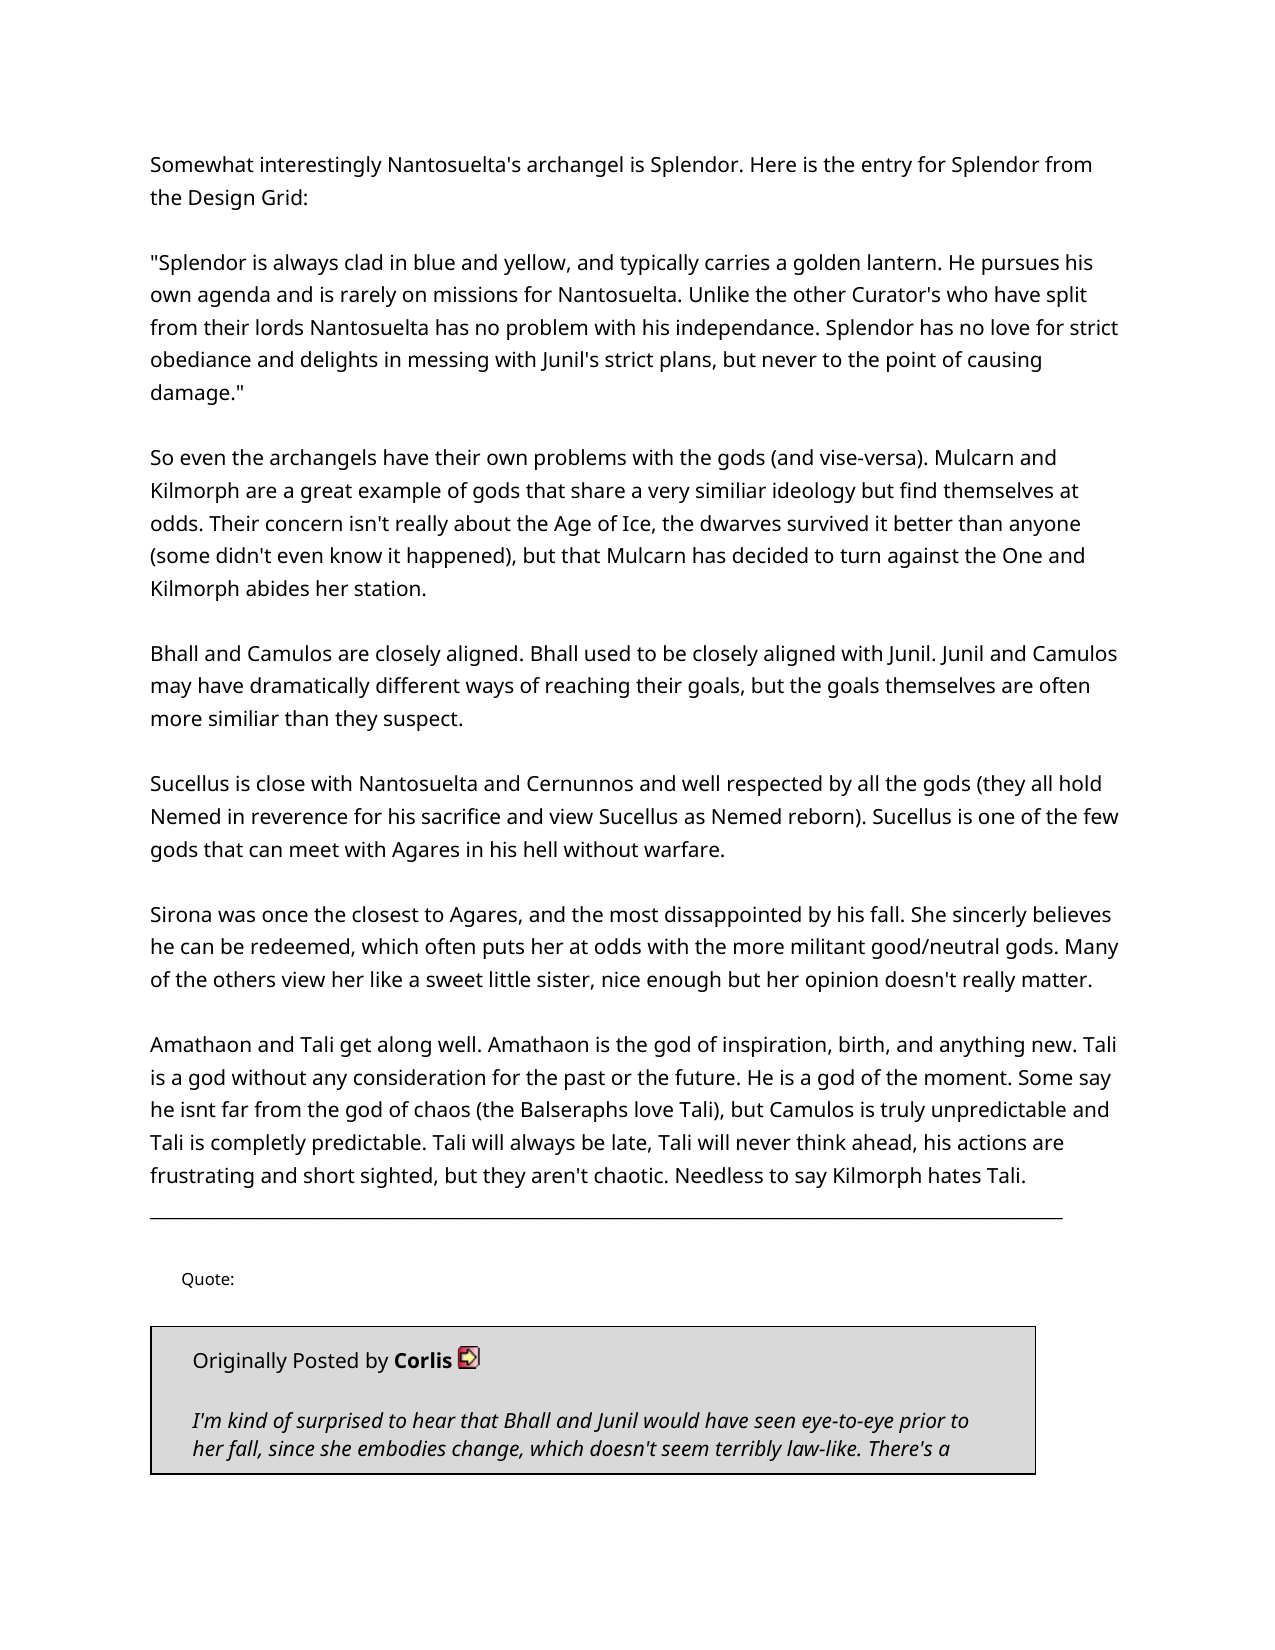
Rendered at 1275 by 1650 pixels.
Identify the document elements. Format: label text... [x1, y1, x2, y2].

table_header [152, 1327, 1035, 1473]
text Sucellus is close with Nantosuelta and Cernunnos and well respected by all the gods (they all hold Nemed in reverence for his sacrifice and view Sucellus as Nemed reborn). Sucellus is one of the few gods that can meet with Agares in his hell without warfare. [150, 769, 1125, 863]
text Somewhat interestingly Nantosuelta's archangel is Splendor. Here is the entry for Splendor from the Design Grid: [150, 150, 1125, 211]
text _________________________________________________________________________ [150, 1193, 1125, 1222]
picture [457, 1346, 480, 1369]
text "Splendor is always clad in blue and yellow, and typically carries a golden lantern. He pursues his own agenda and is rarely on missions for Nantosuelta. Unlike the other Curator's who have split from their lords Nantosuelta has no problem with his independance. Splendor has no love for strict obediance and delights in messing with Junil's strict plans, but never to the point of causing damage." [150, 248, 1125, 407]
text Amathaon and Tali get along well. Amathaon is the god of inspiration, birth, and anything new. Tali is a god without any consideration for the past or the future. He is a god of the moment. Some say he isnt far from the god of chaos (the Balseraphs love Tali), but Camulos is truly unpredictable and Tali is completly predictable. Tali will always be late, Tali will never think ahead, his actions are frustrating and short sighted, but they aren't chaotic. Needless to say Kilmorph hates Tali. [150, 1030, 1125, 1189]
text Sirona was once the closest to Agares, and the most dissappointed by his fall. She sincerly believes he can be redeemed, which often puts her at odds with the more militant good/neutral gods. Many of the others view her like a sweet little sister, nice enough but her opinion doesn't really matter. [150, 900, 1125, 993]
text Quote: [181, 1268, 1094, 1290]
text So even the archangels have their own problems with the gods (and vise-versa). Mulcarn and Kilmorph are a great example of gods that share a very similiar ideology but find themselves at odds. Their concern isn't really about the Age of Ice, the dwarves survived it better than anyone (some didn't even know it happened), but that Mulcarn has decided to turn against the One and Kilmorph abides her station. [150, 443, 1125, 602]
text Bhall and Camulos are closely aligned. Bhall used to be closely aligned with Junil. Junil and Camulos may have dramatically different ways of reaching their goals, but the goals themselves are often more similiar than they suspect. [150, 639, 1125, 733]
